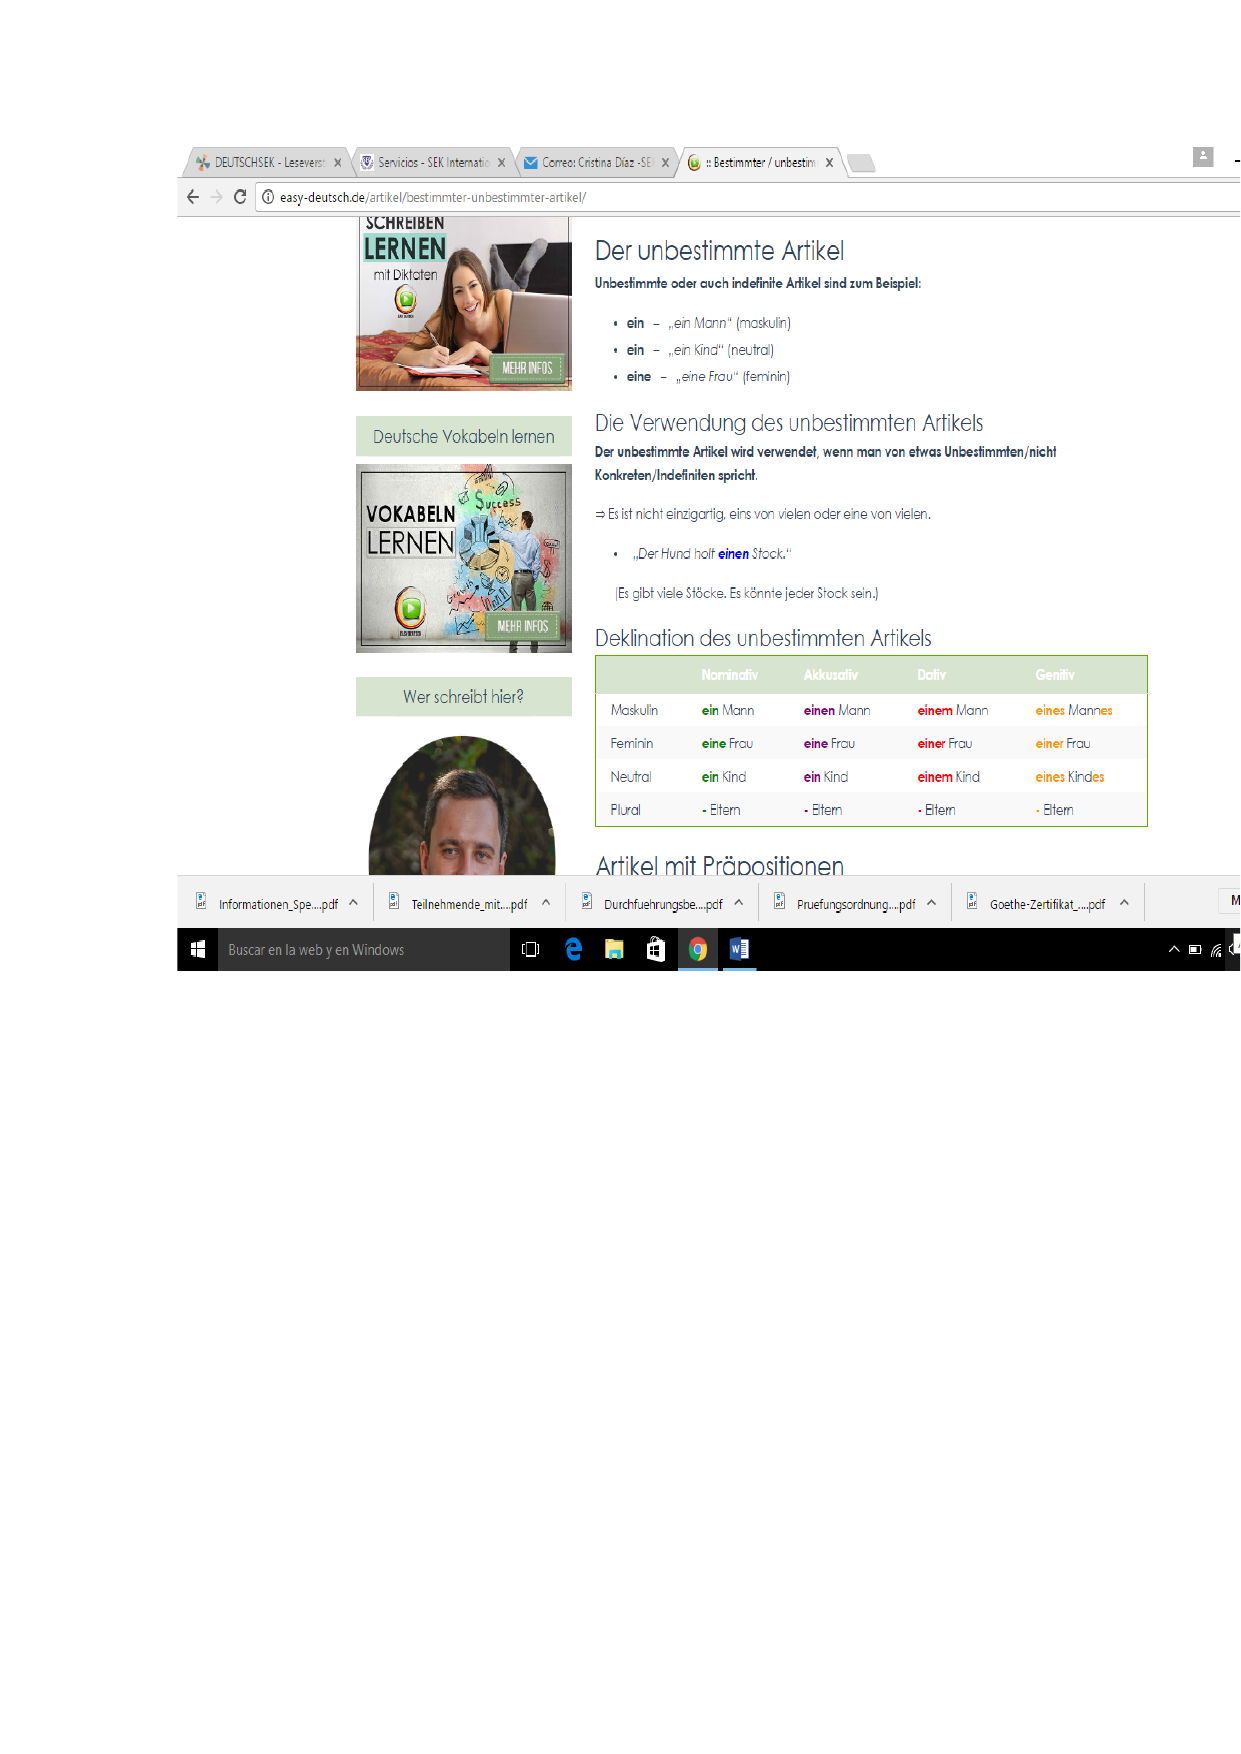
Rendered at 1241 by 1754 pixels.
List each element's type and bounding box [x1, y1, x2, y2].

picture [177, 147, 1241, 971]
